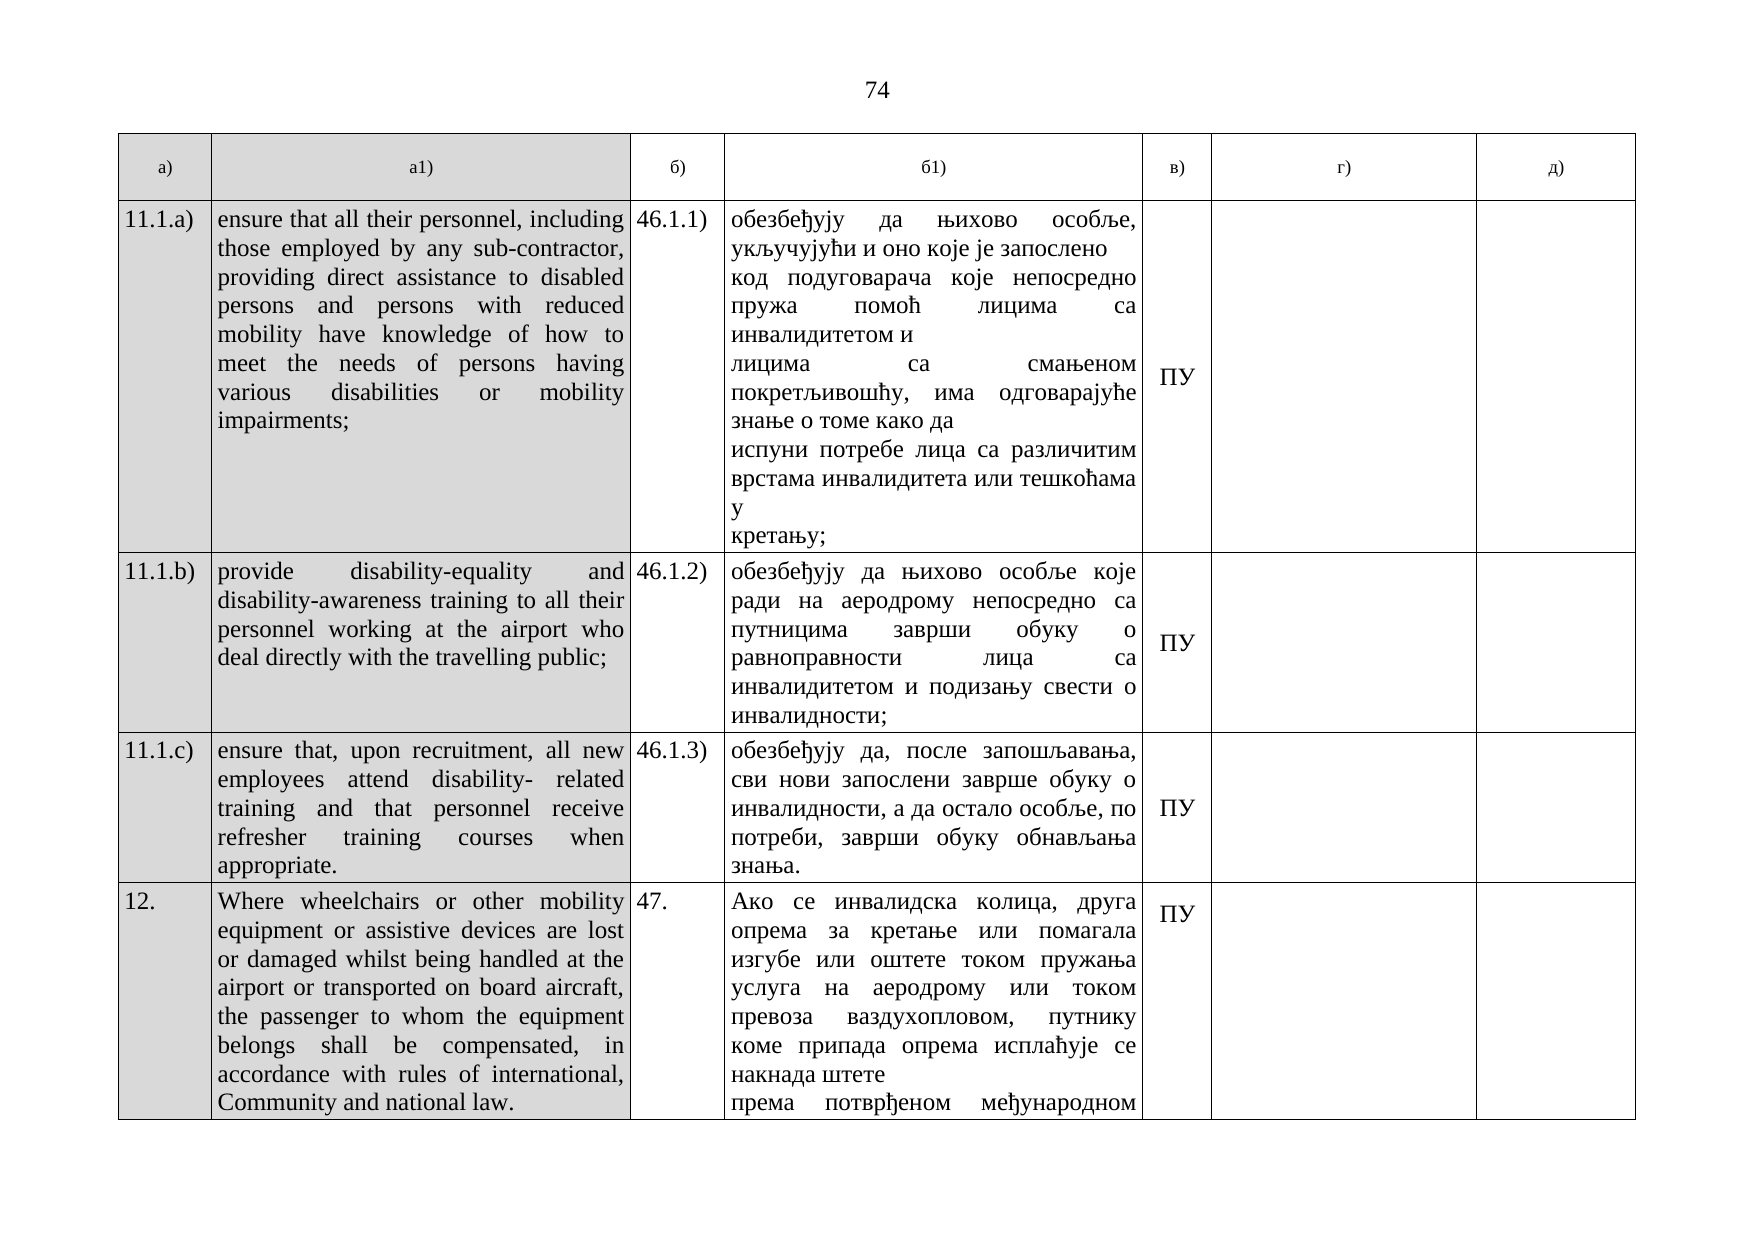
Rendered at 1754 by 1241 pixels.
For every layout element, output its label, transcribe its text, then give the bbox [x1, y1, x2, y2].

table_header в) [1143, 134, 1211, 200]
table_cell ПУ [1143, 883, 1211, 1119]
table_cell 12. [119, 883, 211, 1119]
table_cell provide disability-equality and disability-awareness training to all their personnel working at the airport who deal directly with the travelling public; [212, 553, 630, 732]
table_header б1) [725, 134, 1142, 200]
table_header б) [631, 134, 724, 200]
table_cell обезбеђују да њихово особље које ради на аеродрому непосредно са путницима заврши обуку о равноправности лица са инвалидитетом и подизању свести о инвалидности; [725, 553, 1142, 732]
table_header а1) [212, 134, 630, 200]
table_cell [1212, 201, 1476, 552]
table_cell [1477, 733, 1635, 882]
table_cell [1477, 553, 1635, 732]
table_cell 46.1.3) [631, 733, 724, 882]
table_cell 46.1.2) [631, 553, 724, 732]
table_cell [1212, 733, 1476, 882]
table_header а) [119, 134, 211, 200]
table_cell 11.1.a) [119, 201, 211, 552]
table_cell 47. [631, 883, 724, 1119]
table_cell 11.1.b) [119, 553, 211, 732]
table_cell обезбеђују да, после запошљавања, сви нови запослени заврше обуку о инвалидности, а да остало особље, по потреби, заврши обуку обнављања знања. [725, 733, 1142, 882]
table_cell [1477, 201, 1635, 552]
table_cell ensure that, upon recruitment, all new employees attend disability- related training and that personnel receive refresher training courses when appropriate. [212, 733, 630, 882]
table_header г) [1212, 134, 1476, 200]
table_cell ensure that all their personnel, including those employed by any sub-contractor, providing direct assistance to disabled persons and persons with reduced mobility have knowledge of how to meet the needs of persons having various disabilities or mobility impairments; [212, 201, 630, 552]
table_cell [725, 883, 1142, 1119]
table_cell ПУ [1143, 553, 1211, 732]
table_cell [1212, 553, 1476, 732]
table_header д) [1477, 134, 1635, 200]
table_cell 11.1.c) [119, 733, 211, 882]
table_cell [1212, 883, 1476, 1119]
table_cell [212, 883, 630, 1119]
table_cell 46.1.1) [631, 201, 724, 552]
table_cell ПУ [1143, 733, 1211, 882]
table_cell обезбеђују да њихово особље, укључујући и оно које је запослено код подуговарача које непосредно пружа помоћ лицима са инвалидитетом и лицима са смањеном покретљивошћу, има одговарајуће знање o томе како да испуни потребе лица са различитим врстама инвалидитета или тешкоћама у кретању; [725, 201, 1142, 552]
table_cell ПУ [1143, 201, 1211, 552]
table_cell [1477, 883, 1635, 1119]
